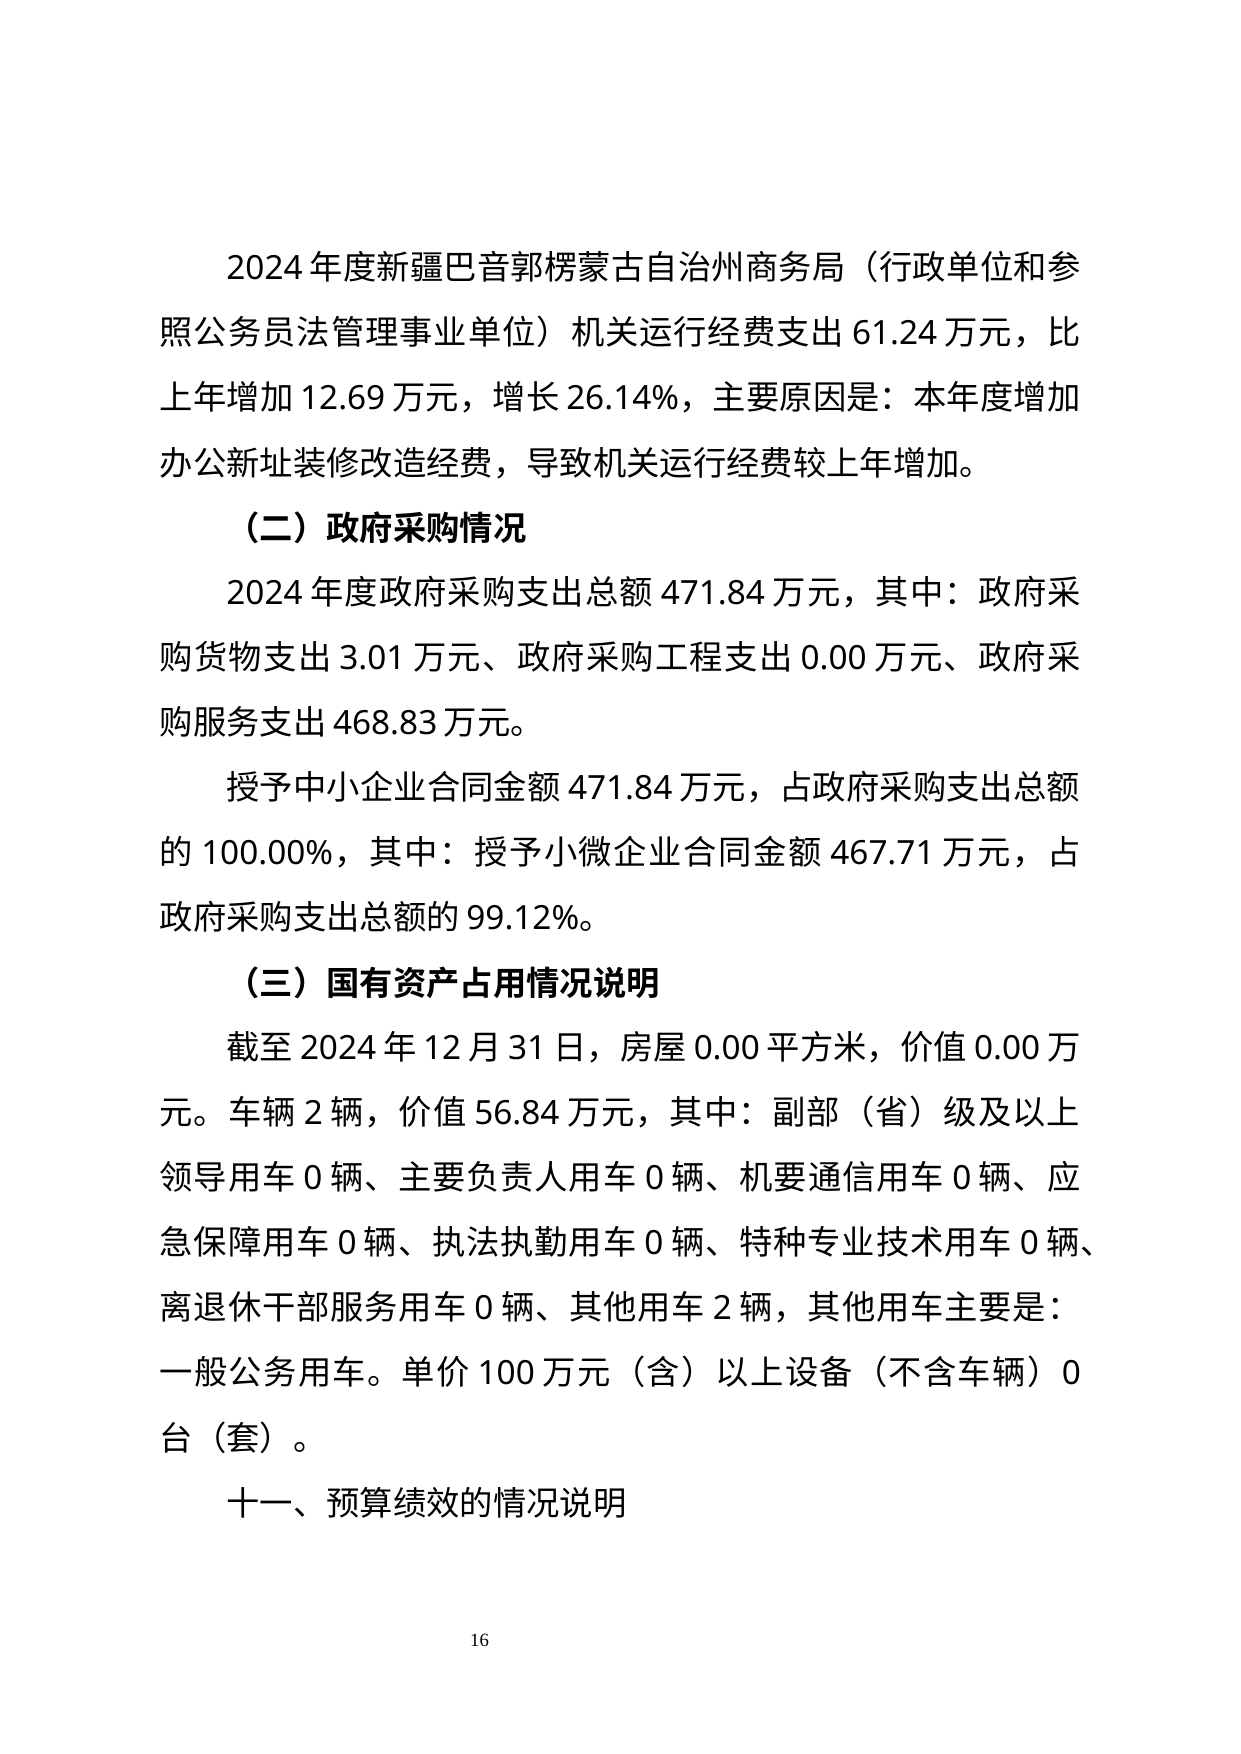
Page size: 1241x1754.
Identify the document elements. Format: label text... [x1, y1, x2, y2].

text 2024年度政府采购支出总额471.84万元，其中：政府采购货物支出3.01万元、政府采购工程支出0.00万元、政府采购服务支出468.83万元。 [159, 558, 1081, 753]
text 十一、预算绩效的情况说明 [159, 1468, 1081, 1533]
text （二）政府采购情况 [159, 493, 1081, 558]
text （三）国有资产占用情况说明 [159, 948, 1081, 1013]
text 2024年度新疆巴音郭楞蒙古自治州商务局（行政单位和参照公务员法管理事业单位）机关运行经费支出61.24万元，比上年增加12.69万元，增长26.14%，主要原因是：本年度增加办公新址装修改造经费，导致机关运行经费较上年增加。 [159, 233, 1081, 493]
text 截至2024年12月31日，房屋0.00平方米，价值0.00万元。车辆2辆，价值56.84万元，其中：副部（省）级及以上领导用车0辆、主要负责人用车0辆、机要通信用车0辆、应急保障用车0辆、执法执勤用车0辆、特种专业技术用车0辆、离退休干部服务用车0辆、其他用车2辆，其他用车主要是：一般公务用车。单价100万元（含）以上设备（不含车辆）0台（套）。 [159, 1013, 1081, 1468]
text 授予中小企业合同金额471.84万元，占政府采购支出总额的100.00%，其中：授予小微企业合同金额467.71万元，占政府采购支出总额的99.12%。 [159, 753, 1081, 948]
